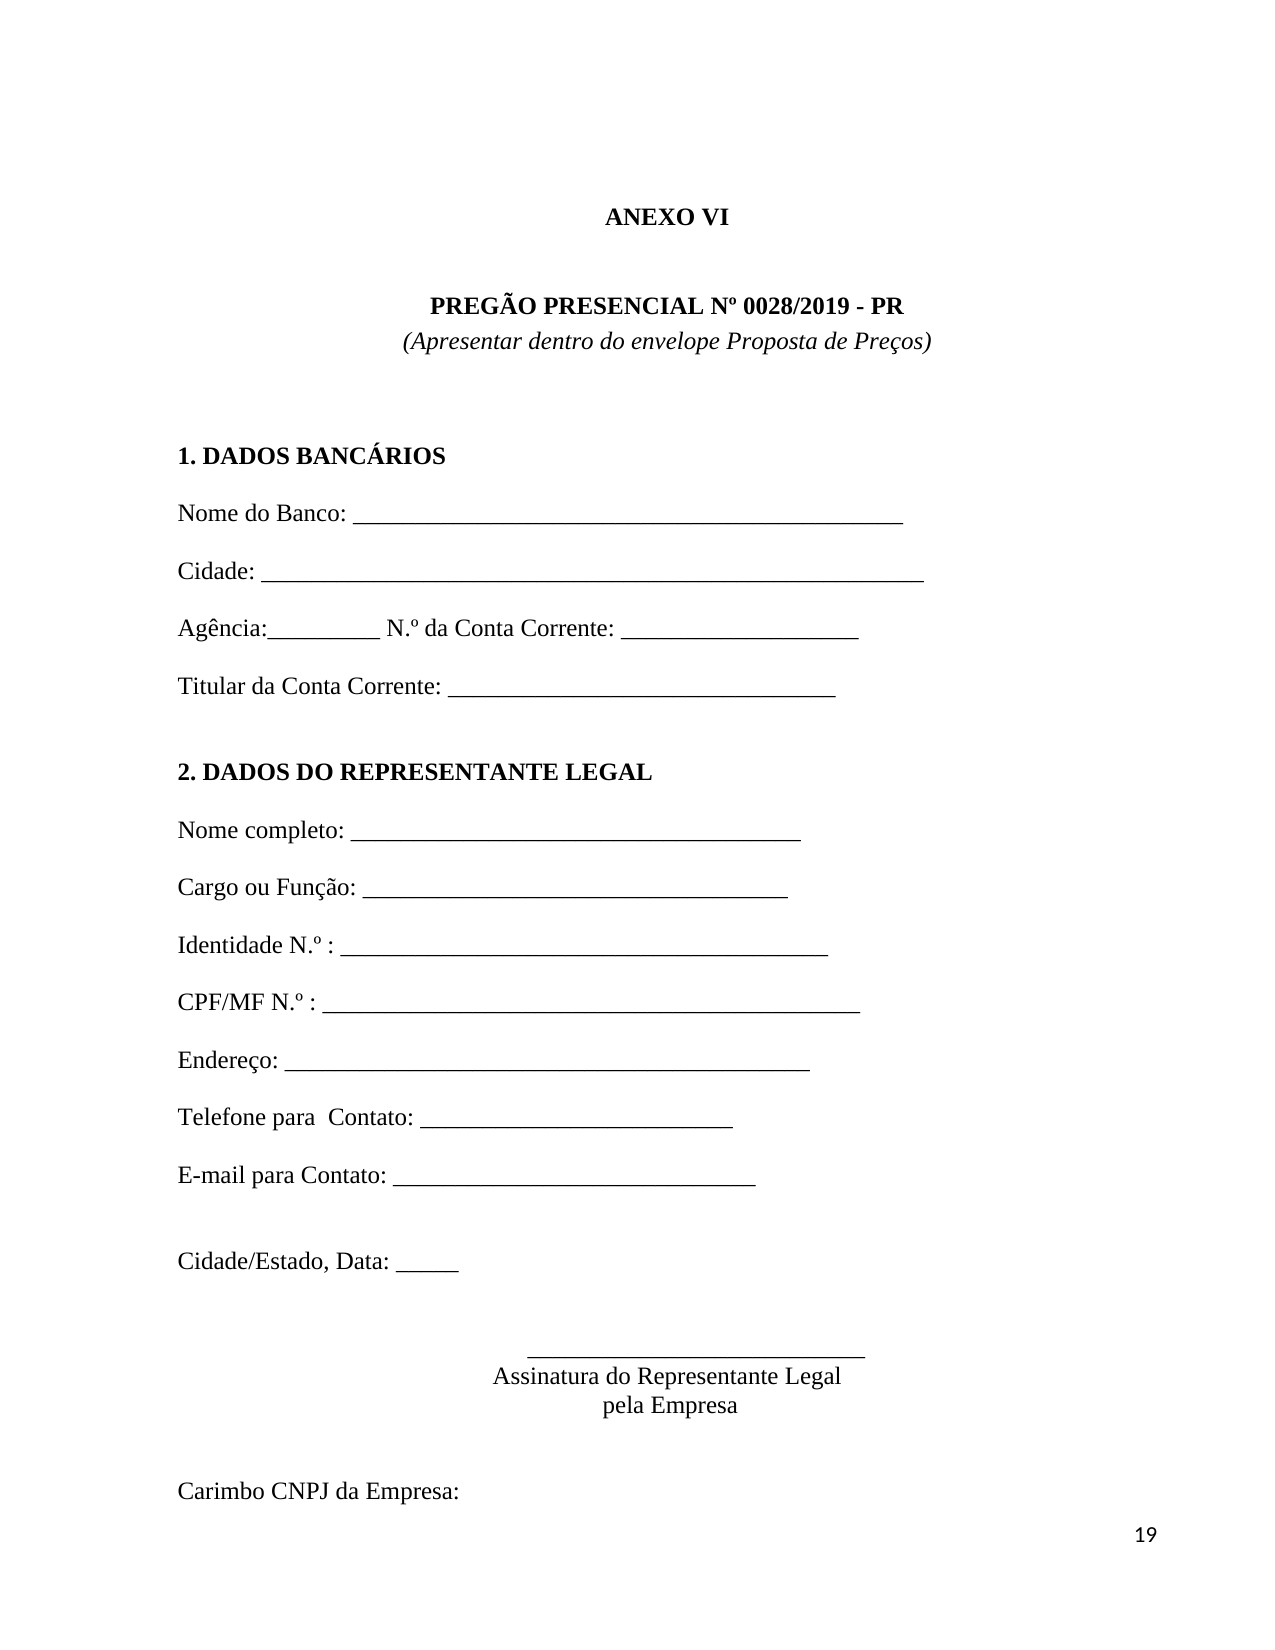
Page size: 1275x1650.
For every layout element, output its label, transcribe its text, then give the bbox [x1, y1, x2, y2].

text Cidade: _____________________________________________________ [177, 556, 1157, 585]
text Identidade N.º : _______________________________________ [177, 930, 1157, 958]
text ___________________________ [177, 1332, 1157, 1361]
text CPF/MF N.º : ___________________________________________ [177, 987, 1157, 1016]
text pela Empresa [177, 1390, 1157, 1418]
text 1. DADOS BANCÁRIOS [177, 441, 1157, 470]
text Telefone para Contato: _________________________ [177, 1102, 1157, 1131]
text ANEXO VI [177, 202, 1157, 231]
text Cargo ou Função: __________________________________ [177, 872, 1157, 901]
text Titular da Conta Corrente: _______________________________ [177, 671, 1157, 700]
text E-mail para Contato: _____________________________ [177, 1160, 1157, 1188]
text Cidade/Estado, Data: _____ [177, 1246, 1157, 1275]
text Assinatura do Representante Legal [177, 1361, 1157, 1390]
text Nome do Banco: ____________________________________________ [177, 498, 1157, 527]
text Nome completo: ____________________________________ [177, 815, 1157, 843]
text 2. DADOS DO REPRESENTANTE LEGAL [177, 757, 1157, 786]
text Agência:_________ N.º da Conta Corrente: ___________________ [177, 613, 1157, 642]
text (Apresentar dentro do envelope Proposta de Preços) [177, 326, 1157, 355]
text Carimbo CNPJ da Empresa: [177, 1476, 1157, 1505]
text PREGÃO PRESENCIAL Nº 0028/2019 - PR [177, 291, 1157, 320]
text Endereço: __________________________________________ [177, 1045, 1157, 1073]
